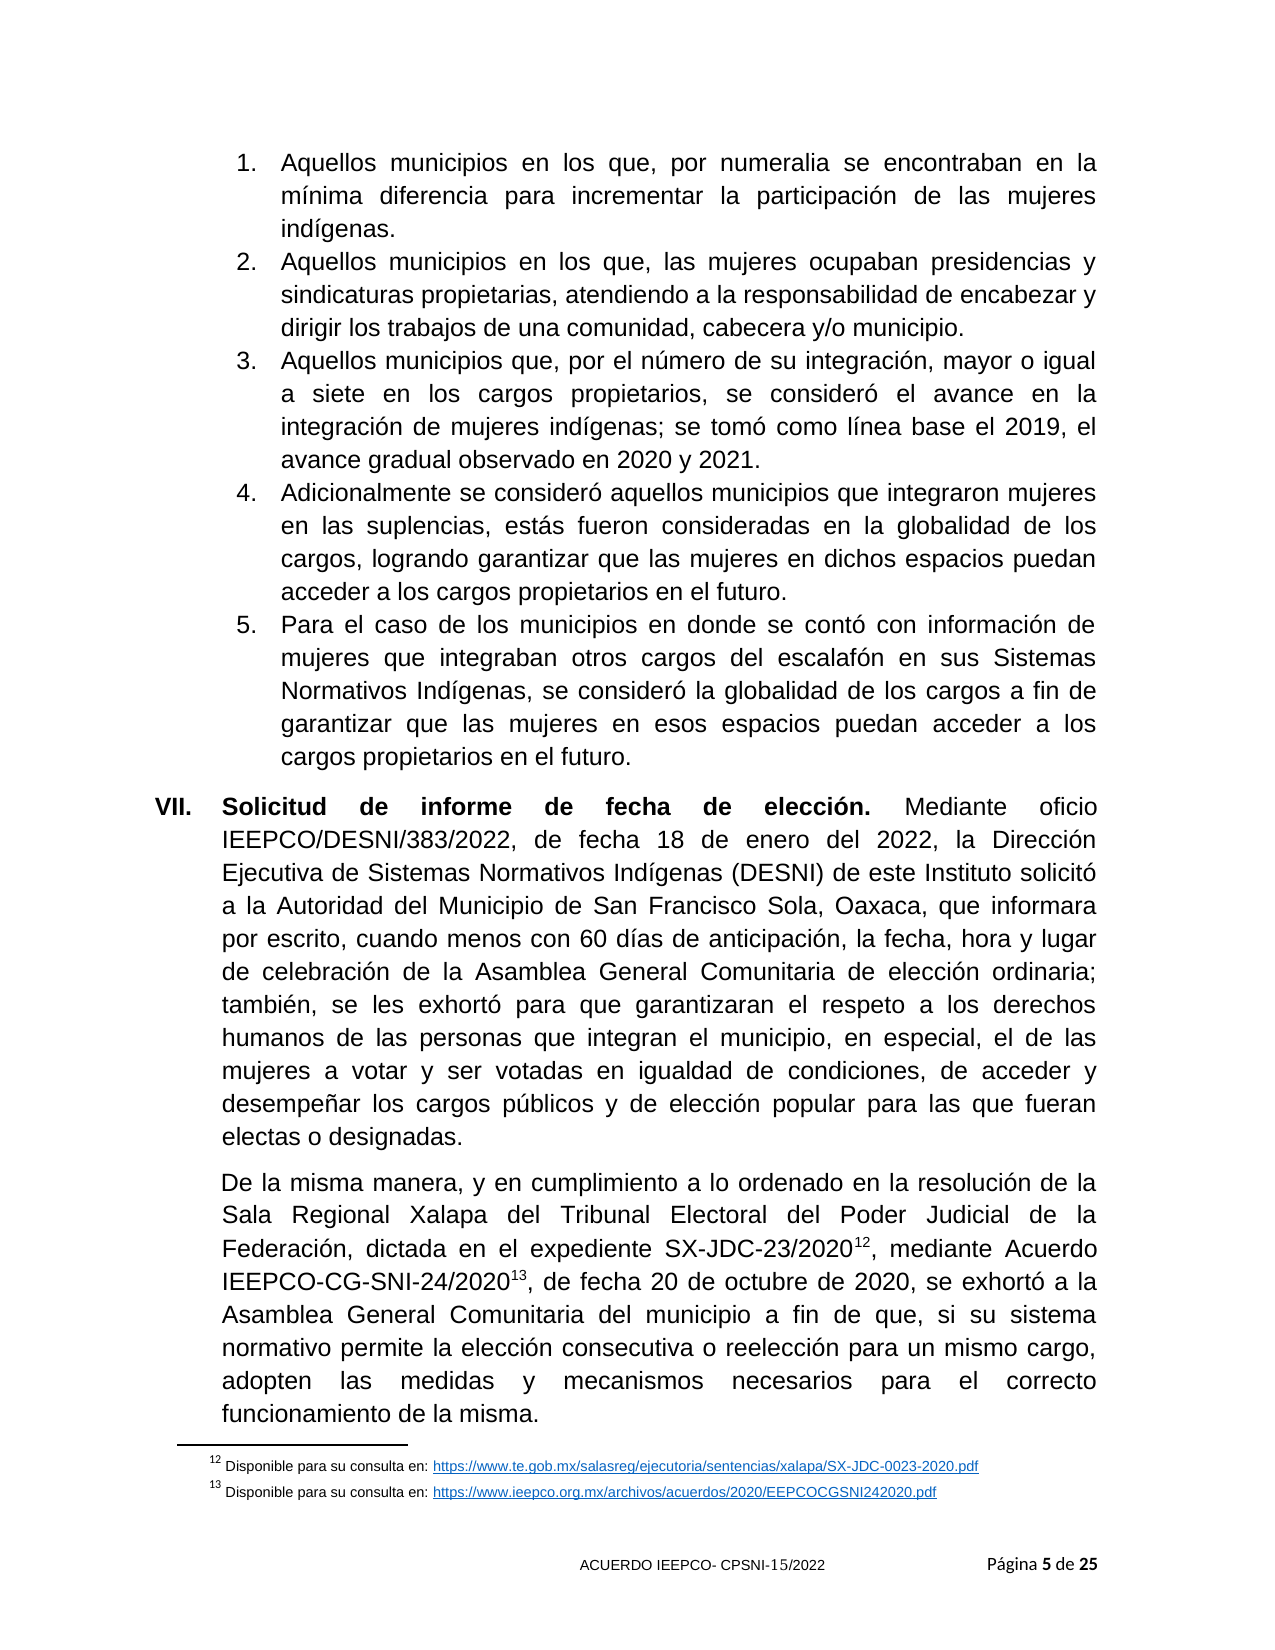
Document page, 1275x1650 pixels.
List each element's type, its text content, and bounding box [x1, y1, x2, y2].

list Solicitud de informe de fecha de elección. Mediante oficio IEEPCO/DESNI/383/2022, de fecha 18 de enero del 2022, la Dirección Ejecutiva de Sistemas Normativos Indígenas (DESNI) de este Instituto solicitó a la Autoridad del Municipio de San Francisco Sola, Oaxaca, que informara por escrito, cuando menos con 60 días de anticipación, la fecha, hora y lugar de celebración de la Asamblea General Comunitaria de elección ordinaria; también, se les exhortó para que garantizaran el respeto a los derechos humanos de las personas que integran el municipio, en especial, el de las mujeres a votar y ser votadas en igualdad de condiciones, de acceder y desempeñar los cargos públicos y de elección popular para las que fueran electas o designadas. [192, 792, 1098, 1151]
list Para el caso de los municipios en donde se contó con información de mujeres que integraban otros cargos del escalafón en sus Sistemas Normativos Indígenas, se consideró la globalidad de los cargos a fin de garantizar que las mujeres en esos espacios puedan acceder a los cargos propietarios en el futuro. [236, 610, 1098, 771]
text De la misma manera, y en cumplimiento a lo ordenado en la resolución de la Sala Regional Xalapa del Tribunal Electoral del Poder Judicial de la Federación, dictada en el expediente SX-JDC-23/2020, mediante Acuerdo IEEPCO-CG-SNI-24/2020, de fecha 20 de octubre de 2020, se exhortó a la Asamblea General Comunitaria del municipio a fin de que, si su sistema normativo permite la elección consecutiva o reelección para un mismo cargo, adopten las medidas y mecanismos necesarios para el correcto funcionamiento de la misma. [221, 1167, 1098, 1427]
list Adicionalmente se consideró aquellos municipios que integraron mujeres en las suplencias, estás fueron consideradas en la globalidad de los cargos, logrando garantizar que las mujeres en dichos espacios puedan acceder a los cargos propietarios en el futuro. [236, 478, 1098, 606]
list Aquellos municipios que, por el número de su integración, mayor o igual a siete en los cargos propietarios, se consideró el avance en la integración de mujeres indígenas; se tomó como línea base el 2019, el avance gradual observado en 2020 y 2021. [236, 346, 1098, 474]
list Aquellos municipios en los que, por numeralia se encontraban en la mínima diferencia para incrementar la participación de las mujeres indígenas. [236, 148, 1098, 242]
list Aquellos municipios en los que, las mujeres ocupaban presidencias y sindicaturas propietarias, atendiendo a la responsabilidad de encabezar y dirigir los trabajos de una comunidad, cabecera y/o municipio. [236, 247, 1098, 342]
